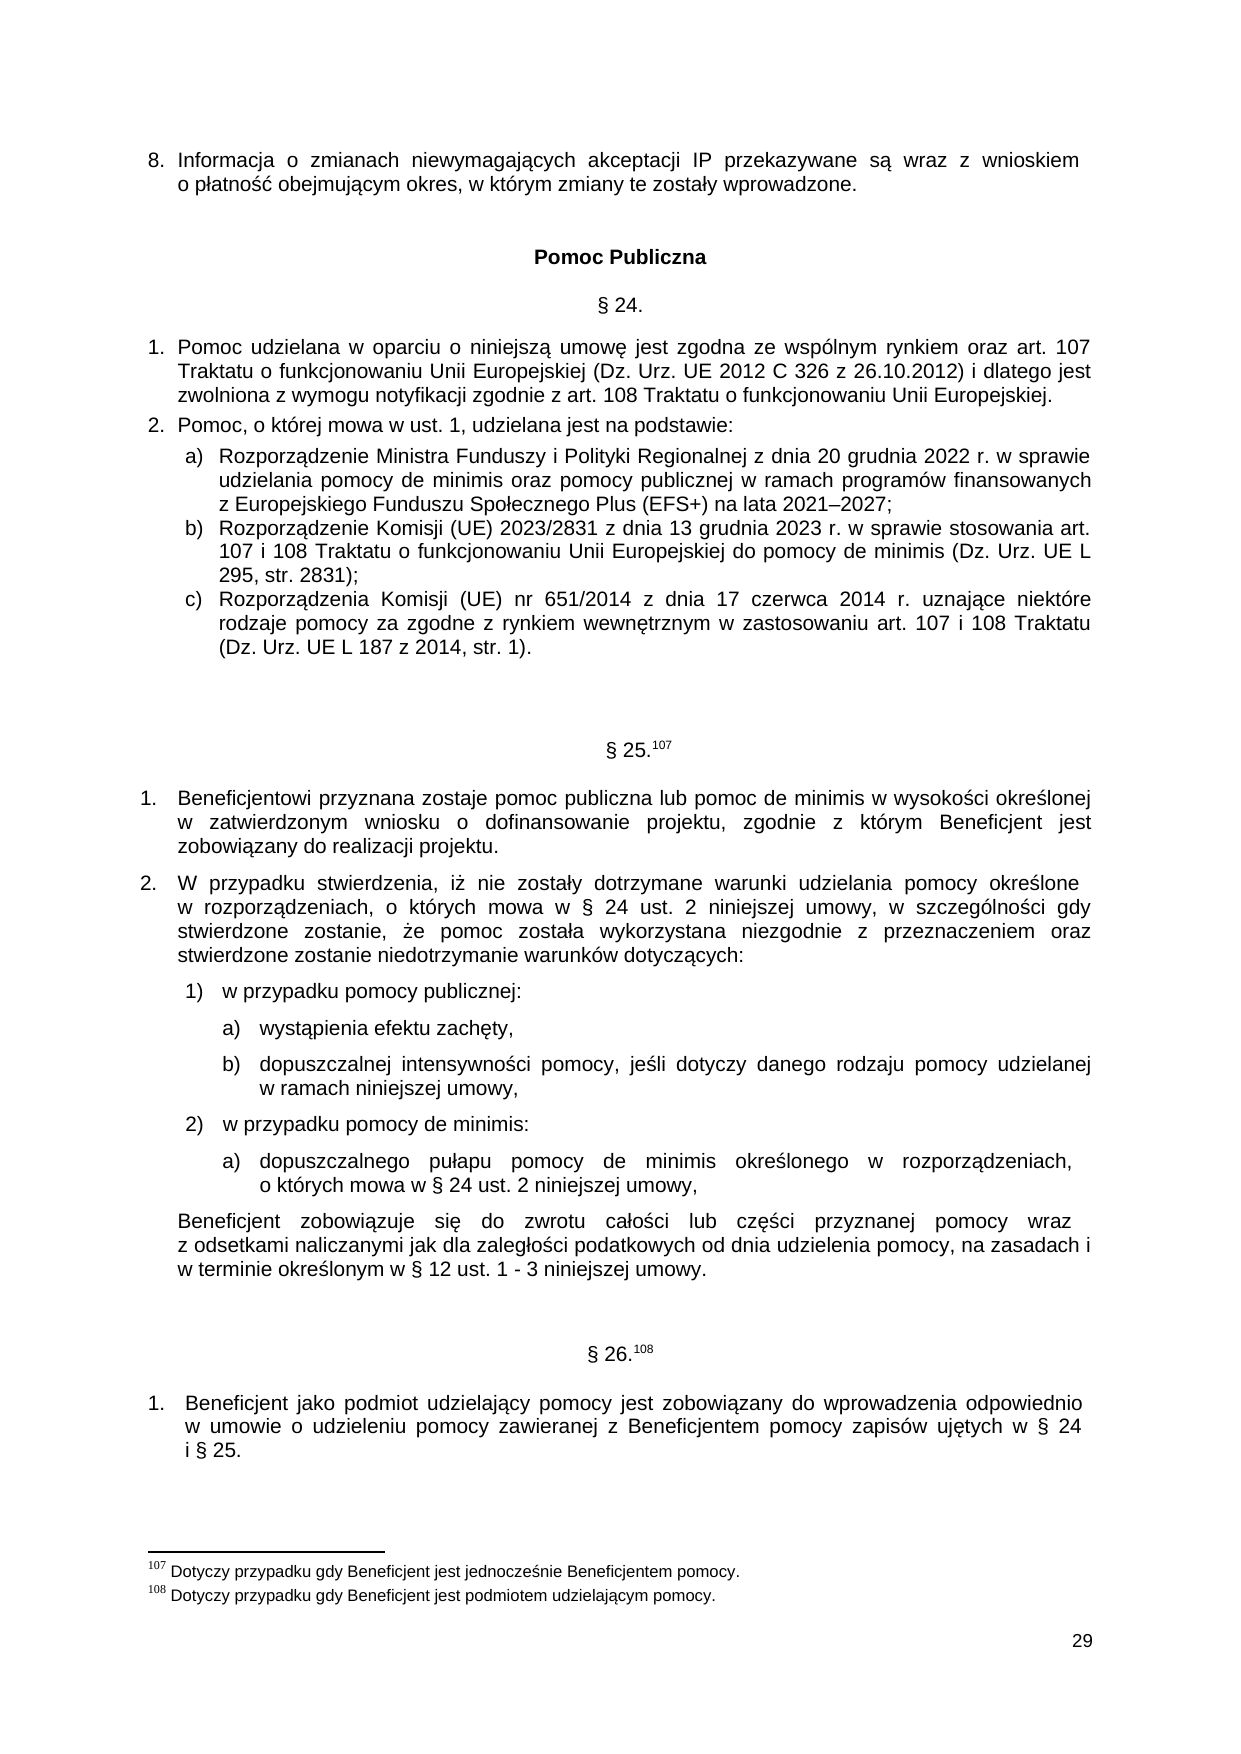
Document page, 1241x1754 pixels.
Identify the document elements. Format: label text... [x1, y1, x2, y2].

list Informacja o zmianach niewymagających akceptacji IP przekazywane są wraz z wnioskiem o płatność obejmującym okres, w którym zmiany te zostały wprowadzone. [148, 148, 1092, 196]
text § 26. [148, 1342, 1092, 1366]
list Pomoc, o której mowa w ust. 1, udzielana jest na podstawie: [148, 413, 1092, 437]
list dopuszczalnej intensywności pomocy, jeśli dotyczy danego rodzaju pomocy udzielanej w ramach niniejszej umowy, [222, 1052, 1092, 1100]
list Rozporządzenie Ministra Funduszy i Polityki Regionalnej z dnia 20 grudnia 2022 r. w sprawie udzielania pomocy de minimis oraz pomocy publicznej w ramach programów finansowanych z Europejskiego Funduszu Społecznego Plus (EFS+) na lata 2021–2027; [185, 443, 1092, 515]
text § 24. [148, 293, 1092, 317]
list Beneficjent jako podmiot udzielający pomocy jest zobowiązany do wprowadzenia odpowiednio w umowie o udzieleniu pomocy zawieranej z Beneficjentem pomocy zapisów ujętych w § 24 i § 25. [148, 1390, 1092, 1462]
list wystąpienia efektu zachęty, [222, 1015, 1092, 1039]
list dopuszczalnego pułapu pomocy de minimis określonego w rozporządzeniach, o których mowa w § 24 ust. 2 niniejszej umowy, [222, 1149, 1092, 1197]
text Beneficjent zobowiązuje się do zwrotu całości lub części przyznanej pomocy wraz z odsetkami naliczanymi jak dla zaległości podatkowych od dnia udzielenia pomocy, na zasadach i w terminie określonym w § 12 ust. 1 - 3 niniejszej umowy. [177, 1209, 1092, 1281]
text Pomoc Publiczna [148, 244, 1092, 268]
list w przypadku pomocy de minimis: [185, 1112, 1092, 1136]
list Rozporządzenia Komisji (UE) nr 651/2014 z dnia 17 czerwca 2014 r. uznające niektóre rodzaje pomocy za zgodne z rynkiem wewnętrznym w zastosowaniu art. 107 i 108 Traktatu (Dz. Urz. UE L 187 z 2014, str. 1). [185, 587, 1092, 659]
list W przypadku stwierdzenia, iż nie zostały dotrzymane warunki udzielania pomocy określone w rozporządzeniach, o których mowa w § 24 ust. 2 niniejszej umowy, w szczególności gdy stwierdzone zostanie, że pomoc została wykorzystana niezgodnie z przeznaczeniem oraz stwierdzone zostanie niedotrzymanie warunków dotyczących: [140, 871, 1092, 966]
list Pomoc udzielana w oparciu o niniejszą umowę jest zgodna ze wspólnym rynkiem oraz art. 107 Traktatu o funkcjonowaniu Unii Europejskiej (Dz. Urz. UE 2012 C 326 z 26.10.2012) i dlatego jest zwolniona z wymogu notyfikacji zgodnie z art. 108 Traktatu o funkcjonowaniu Unii Europejskiej. [148, 335, 1092, 407]
list w przypadku pomocy publicznej: [185, 979, 1092, 1003]
list Rozporządzenie Komisji (UE) 2023/2831 z dnia 13 grudnia 2023 r. w sprawie stosowania art. 107 i 108 Traktatu o funkcjonowaniu Unii Europejskiej do pomocy de minimis (Dz. Urz. UE L 295, str. 2831); [185, 515, 1092, 587]
list Beneficjentowi przyznana zostaje pomoc publiczna lub pomoc de minimis w wysokości określonej w zatwierdzonym wniosku o dofinansowanie projektu, zgodnie z którym Beneficjent jest zobowiązany do realizacji projektu. [140, 786, 1092, 858]
text § 25. [185, 738, 1092, 762]
